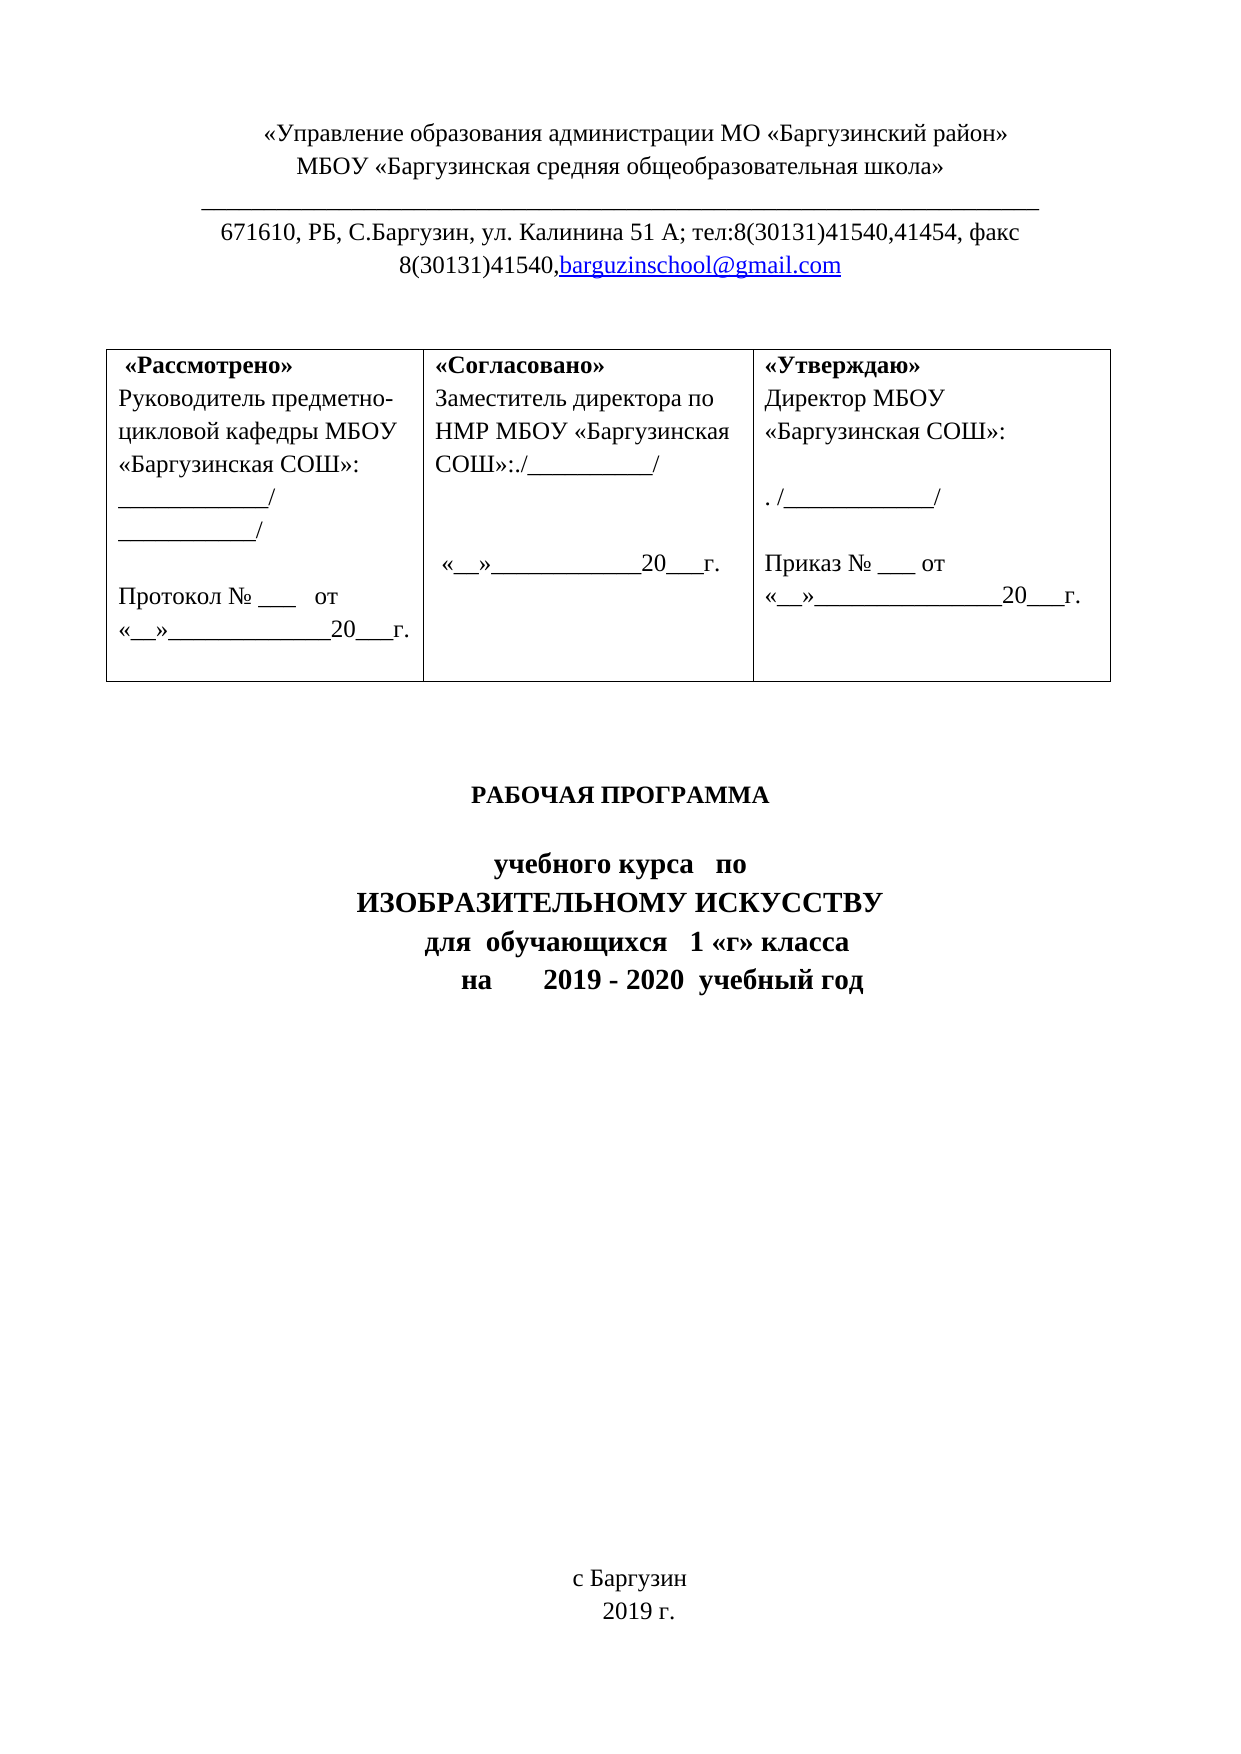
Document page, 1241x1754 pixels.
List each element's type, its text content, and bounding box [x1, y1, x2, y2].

text «Управление образования администрации МО «Баргузинский район» [118, 118, 1122, 147]
text с Баргузин [118, 1563, 1122, 1591]
text учебного курса по [118, 847, 1122, 880]
table_header «Согласовано» Заместитель директора по НМР МБОУ «Баргузинская СОШ»:./__________/ «__»____________20___г. [424, 350, 753, 681]
text МБОУ «Баргузинская средняя общеобразовательная школа» [118, 151, 1122, 180]
text ___________________________________________________________________ [118, 184, 1122, 213]
text ИЗОБРАЗИТЕЛЬНОМУ ИСКУССТВУ [118, 885, 1122, 919]
text 8(30131)41540,barguzinschool@gmail.com [118, 250, 1122, 279]
table_header «Рассмотрено» Руководитель предметно-цикловой кафедры МБОУ «Баргузинская СОШ»: ____________/___________/ Протокол № ___ от «__»_____________20___г. [107, 350, 423, 681]
text 671610, РБ, С.Баргузин, ул. Калинина 51 А; тел:8(30131)41540,41454, факс [118, 217, 1122, 246]
text на 2019 - 2020 учебный год [118, 962, 1122, 996]
text 2019 г. [156, 1596, 1122, 1624]
text для обучающихся 1 «г» класса [118, 924, 1122, 957]
text РАБОЧАЯ ПРОГРАММА [118, 781, 1122, 809]
table_header «Утверждаю» Директор МБОУ «Баргузинская СОШ»: . /____________/ Приказ № ___ от «__»_______________20___г. [754, 350, 1110, 681]
